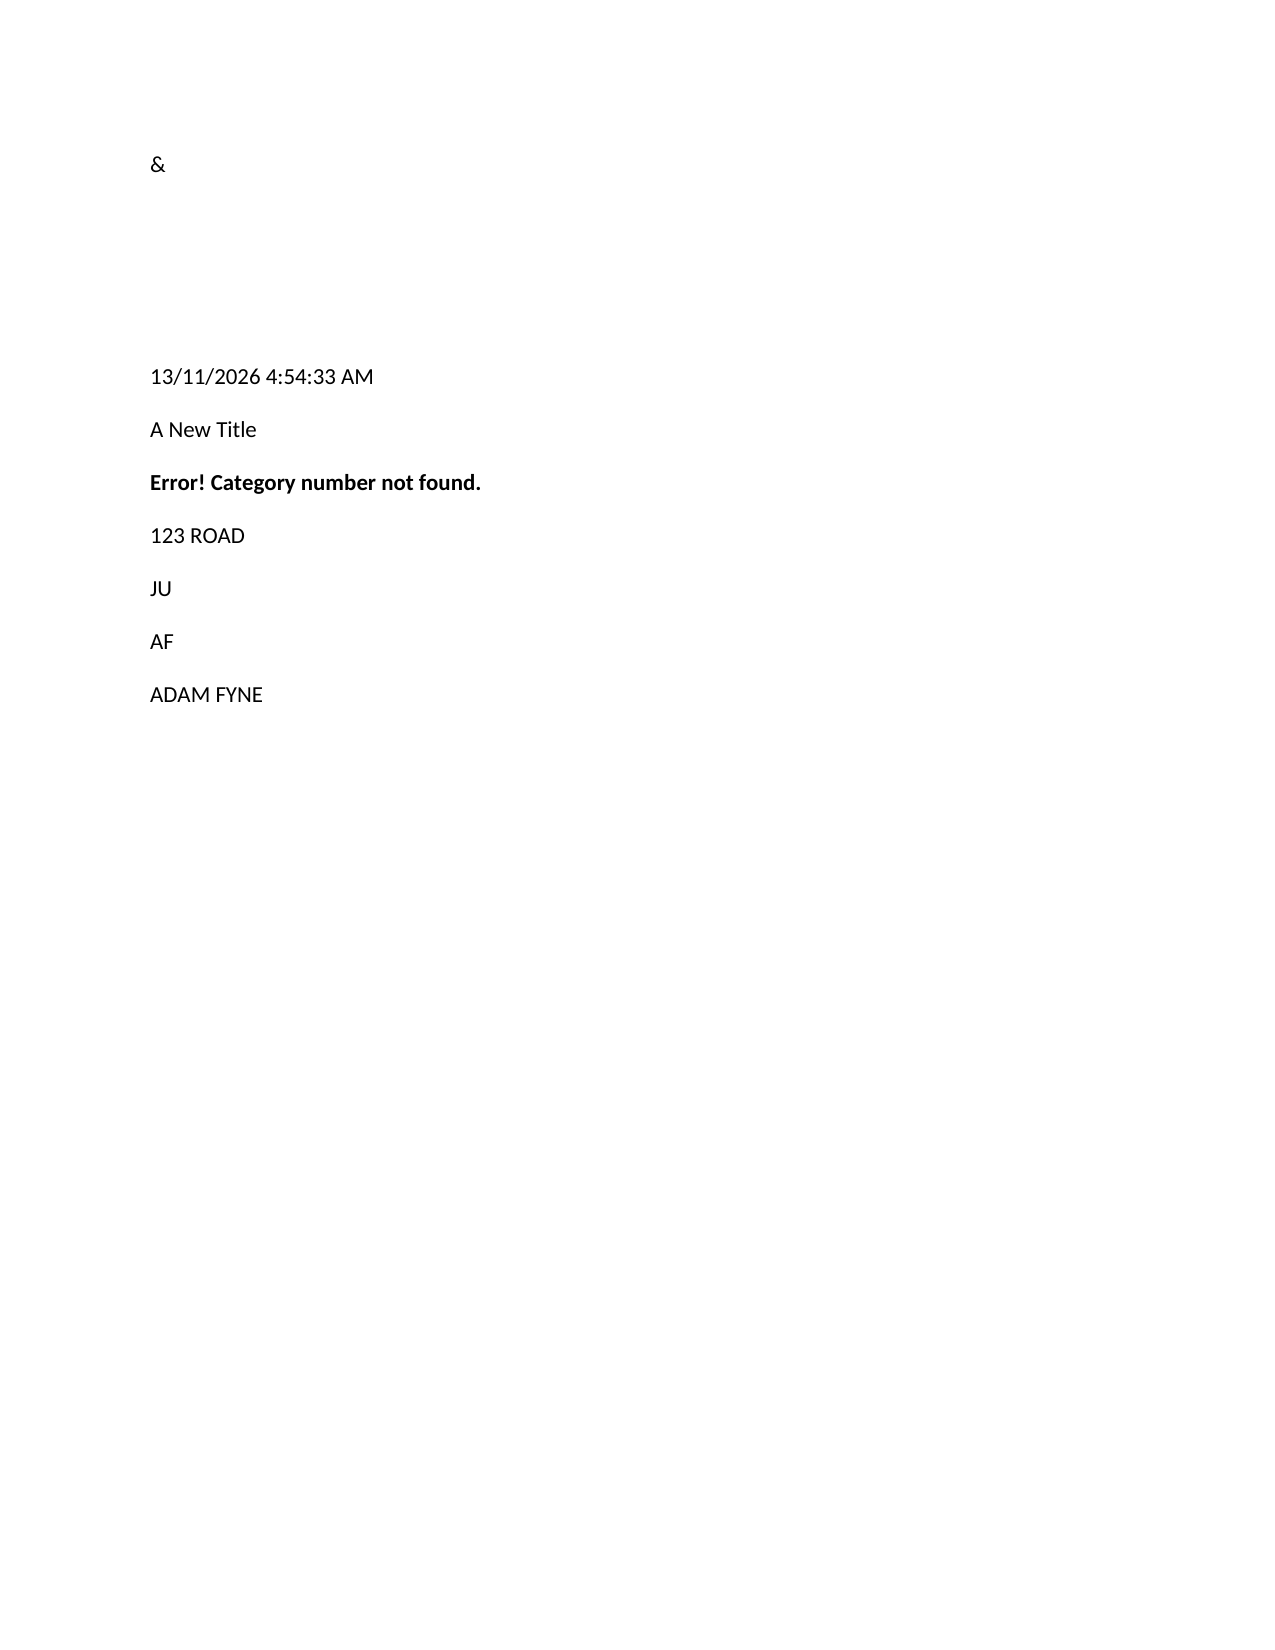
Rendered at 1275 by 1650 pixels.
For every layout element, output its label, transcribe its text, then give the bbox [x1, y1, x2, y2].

text 13/01/2025 10:05:07 AM [150, 362, 1125, 390]
text 123 ROAD [150, 521, 1125, 549]
text JU [150, 574, 1125, 602]
text Error! Category number not found. [150, 468, 1125, 496]
text A New Title [150, 415, 1125, 443]
text AF [150, 627, 1125, 655]
text ADAM FYNE [150, 680, 1125, 708]
